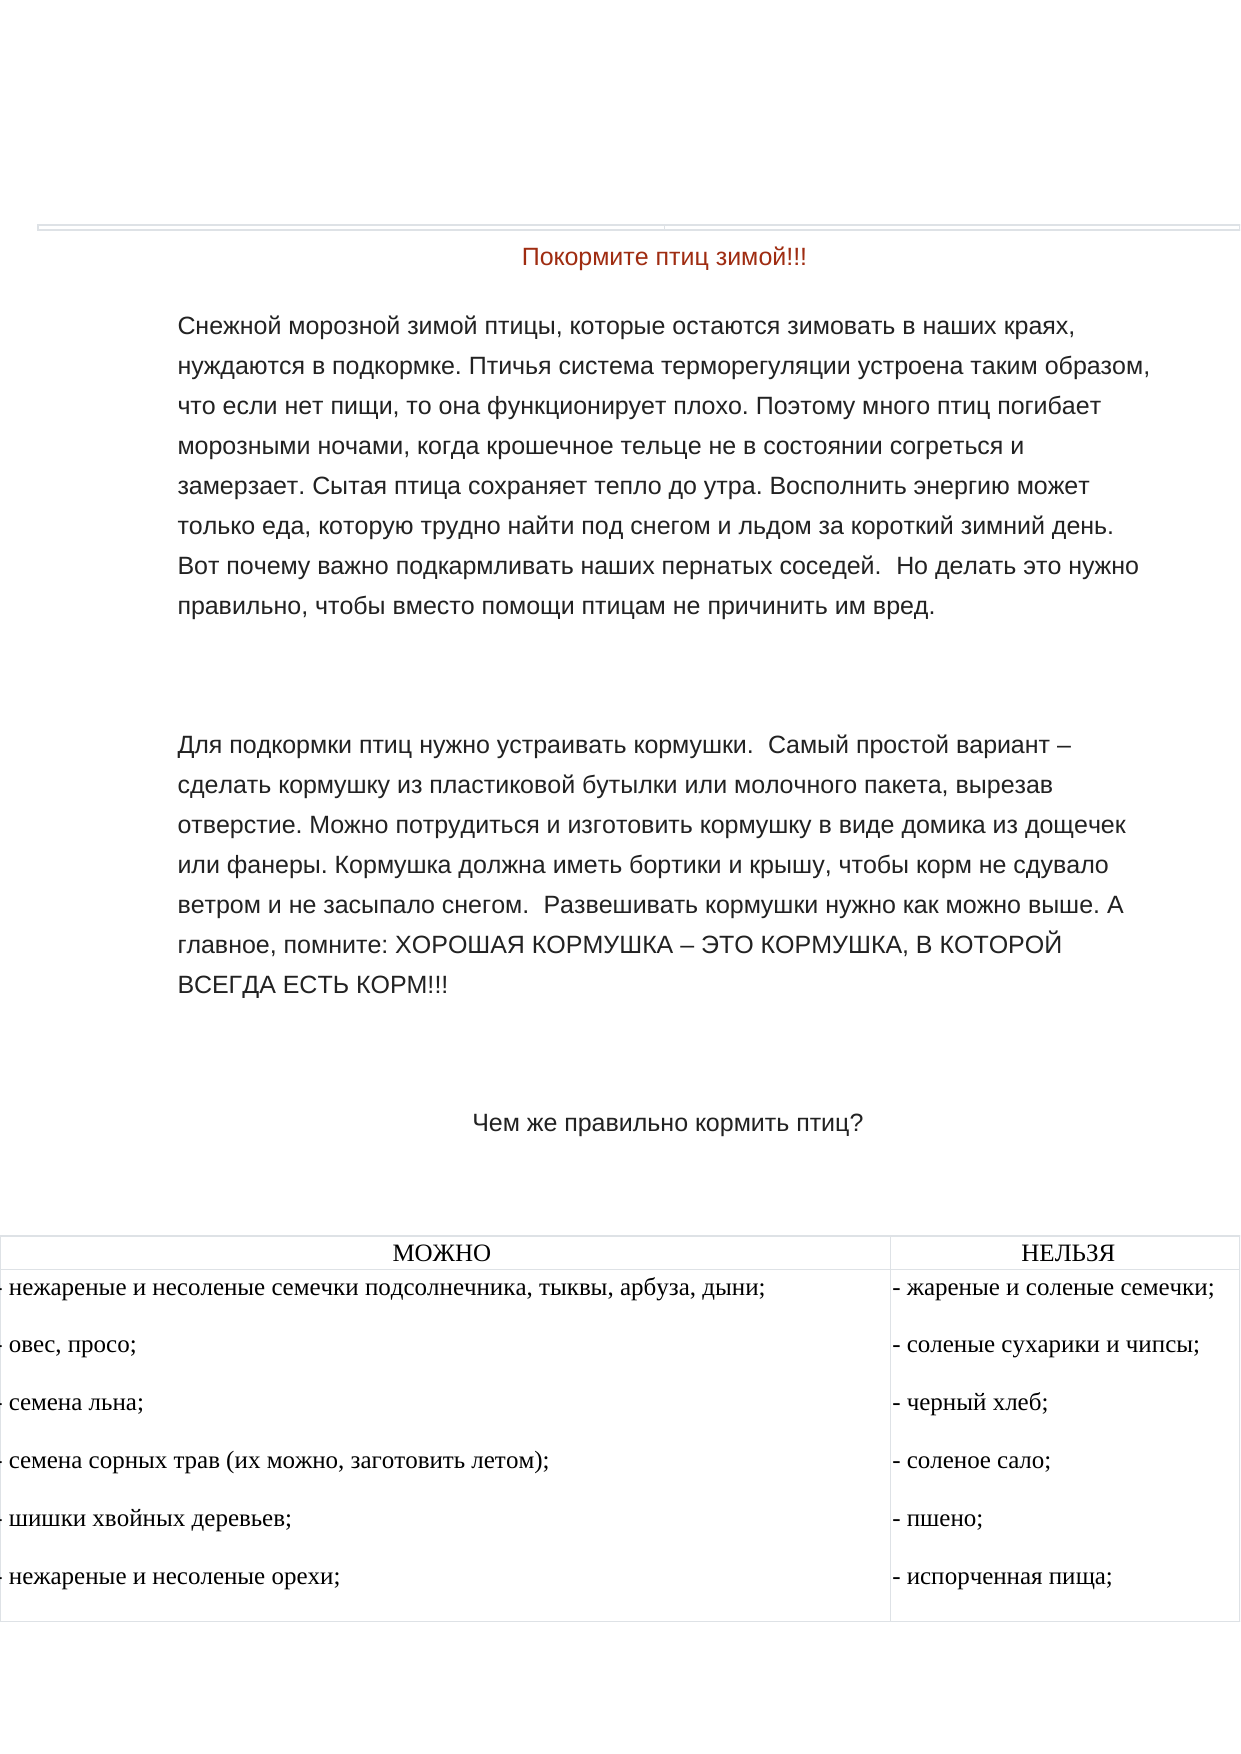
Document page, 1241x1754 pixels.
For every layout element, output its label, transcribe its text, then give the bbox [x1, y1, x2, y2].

table_header НЕЛЬЗЯ [891, 1237, 1239, 1268]
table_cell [891, 1270, 1239, 1621]
text Чем же правильно кормить птиц? [177, 1097, 1152, 1137]
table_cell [1, 1270, 890, 1621]
text Покормите птиц зимой!!! [177, 231, 1152, 271]
text Снежной морозной зимой птицы, которые остаются зимовать в наших краях, нуждаются в подкормке. Птичья система терморегуляции устроена таким образом, что если нет пищи, то она функционирует плохо. Поэтому много птиц погибает морозными ночами, когда крошечное тельце не в состоянии согреться и замерзает. Сытая птица сохраняет тепло до утра. Восполнить энергию может только еда, которую трудно найти под снегом и льдом за короткий зимний день. Вот почему важно подкармливать наших пернатых соседей. Но делать это нужно правильно, чтобы вместо помощи птицам не причинить им вред. [177, 300, 1152, 620]
table_header МОЖНО [1, 1237, 890, 1268]
text Для подкормки птиц нужно устраивать кормушки. Самый простой вариант – сделать кормушку из пластиковой бутылки или молочного пакета, вырезав отверстие. Можно потрудиться и изготовить кормушку в виде домика из дощечек или фанеры. Кормушка должна иметь бортики и крышу, чтобы корм не сдувало ветром и не засыпало снегом. Развешивать кормушки нужно как можно выше. А главное, помните: ХОРОШАЯ КОРМУШКА – ЭТО КОРМУШКА, В КОТОРОЙ ВСЕГДА ЕСТЬ КОРМ!!! [177, 718, 1152, 998]
